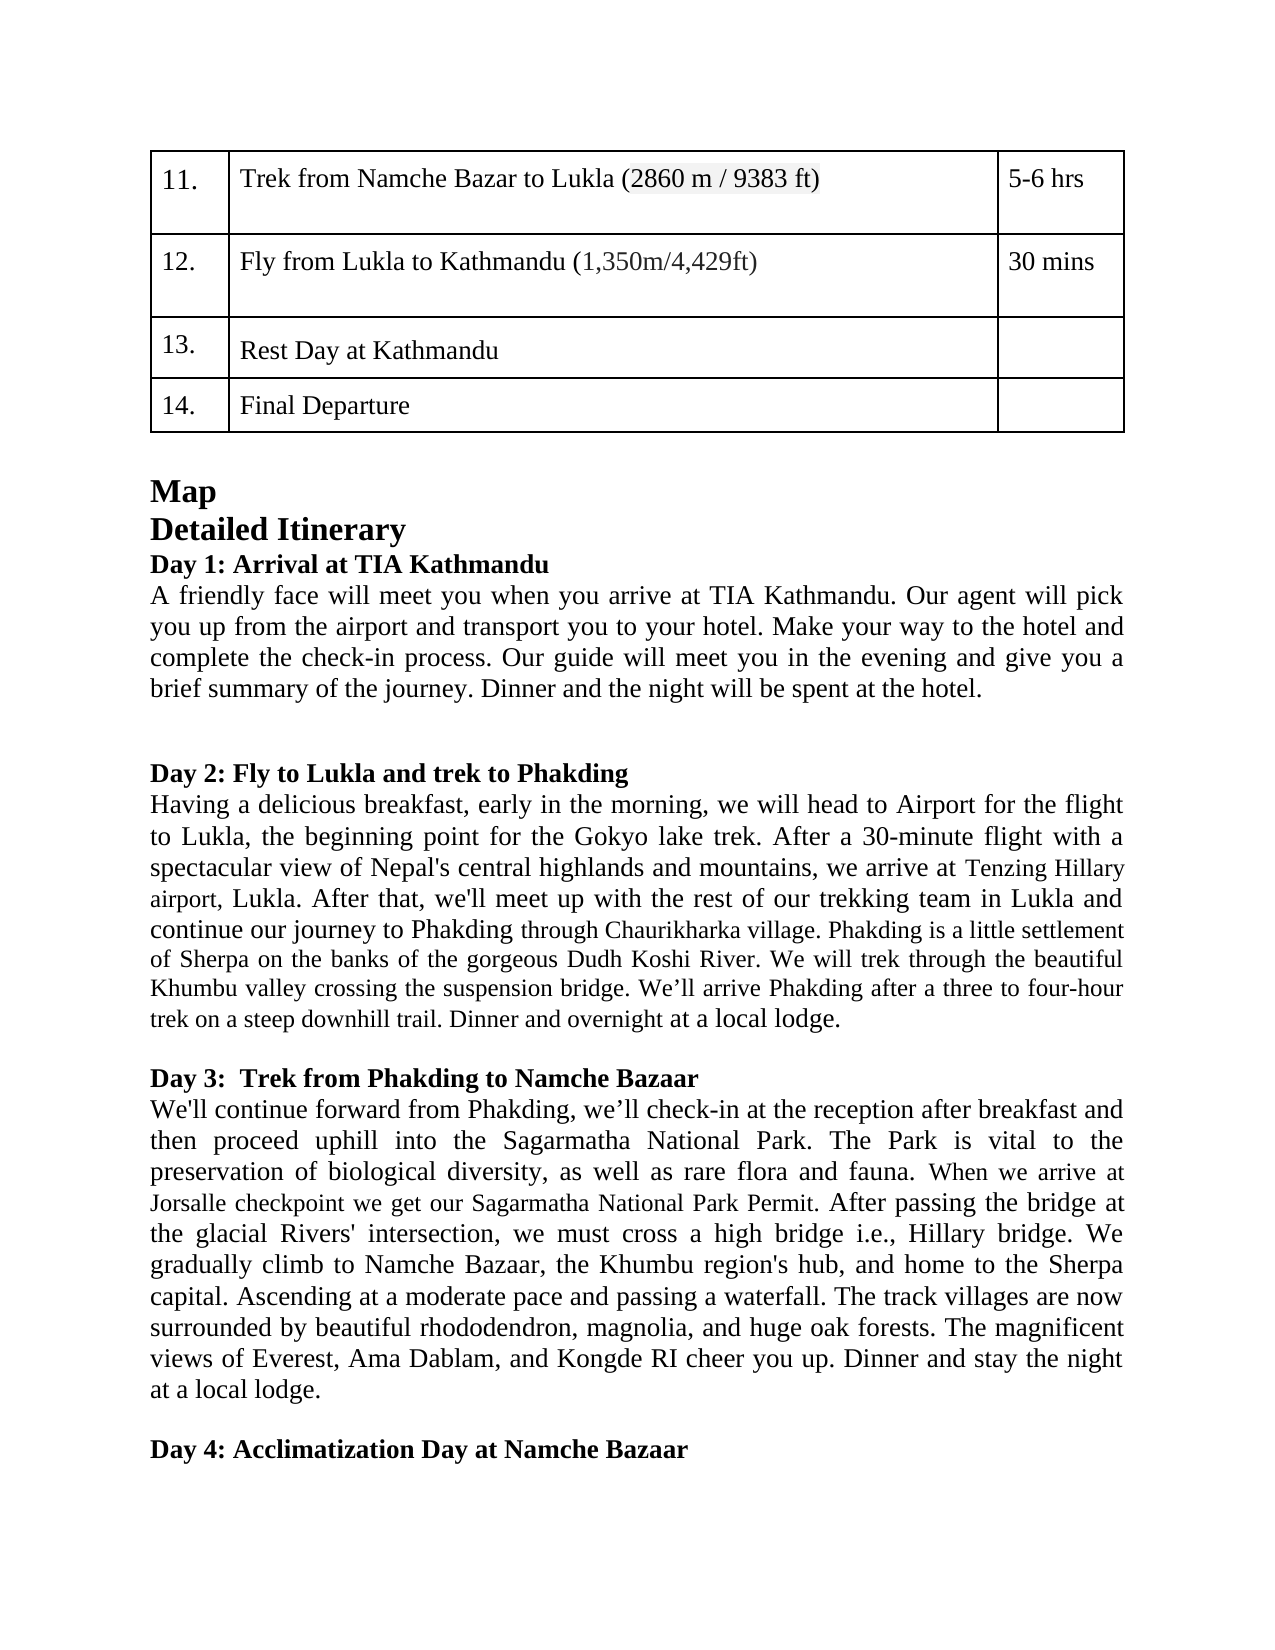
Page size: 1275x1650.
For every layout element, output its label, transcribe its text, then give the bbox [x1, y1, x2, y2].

text Day 3: Trek from Phakding to Namche Bazaar [150, 1062, 1125, 1093]
table_cell Rest Day at Kathmandu [230, 318, 997, 377]
table_cell 11. [152, 152, 228, 233]
table_cell 30 mins [999, 235, 1123, 316]
text Having a delicious breakfast, early in the morning, we will head to Airport for the flight to Lukla, the beginning point for the Gokyo lake trek. After a 30-minute flight with a spectacular view of Nepal's central highlands and mountains, we arrive at Tenzing Hillary airport, Lukla. After that, we'll meet up with the rest of our trekking team in Lukla and continue our journey to Phakding through Chaurikharka village. Phakding is a little settlement of Sherpa on the banks of the gorgeous Dudh Koshi River. We will trek through the beautiful Khumbu valley crossing the suspension bridge. We’ll arrive Phakding after a three to four-hour trek on a steep downhill trail. Dinner and overnight at a local lodge. [150, 789, 1125, 1033]
text Day 1: Arrival at TIA Kathmandu [150, 548, 1125, 579]
table_cell 12. [152, 235, 228, 316]
table_cell Trek from Namche Bazar to Lukla (2860 m / 9383 ft) [230, 152, 997, 233]
table_cell [999, 318, 1123, 377]
text Detailed Itinerary [150, 510, 1125, 548]
table_cell 14. [152, 379, 228, 431]
text We'll continue forward from Phakding, we’ll check-in at the reception after breakfast and then proceed uphill into the Sagarmatha National Park. The Park is vital to the preservation of biological diversity, as well as rare flora and fauna. When we arrive at Jorsalle checkpoint we get our Sagarmatha National Park Permit. After passing the bridge at the glacial Rivers' intersection, we must cross a high bridge i.e., Hillary bridge. We gradually climb to Namche Bazaar, the Khumbu region's hub, and home to the Sherpa capital. Ascending at a moderate pace and passing a waterfall. The track villages are now surrounded by beautiful rhododendron, magnolia, and huge oak forests. The magnificent views of Everest, Ama Dablam, and Kongde RI cheer you up. Dinner and stay the night at a local lodge. [150, 1093, 1125, 1404]
text A friendly face will meet you when you arrive at TIA Kathmandu. Our agent will pick you up from the airport and transport you to your hotel. Make your way to the hotel and complete the check-in process. Our guide will meet you in the evening and give you a brief summary of the journey. Dinner and the night will be spent at the hotel. [150, 579, 1125, 704]
text Map [150, 471, 1125, 510]
table_cell Fly from Lukla to Kathmandu (1,350m/4,429ft) [230, 235, 997, 316]
table_cell [999, 379, 1123, 431]
table_cell 5-6 hrs [999, 152, 1123, 233]
text Day 2: Fly to Lukla and trek to Phakding [150, 757, 1125, 789]
table_cell Final Departure [230, 379, 997, 431]
table_cell 13. [152, 318, 228, 377]
text Day 4: Acclimatization Day at Namche Bazaar [150, 1433, 1125, 1464]
